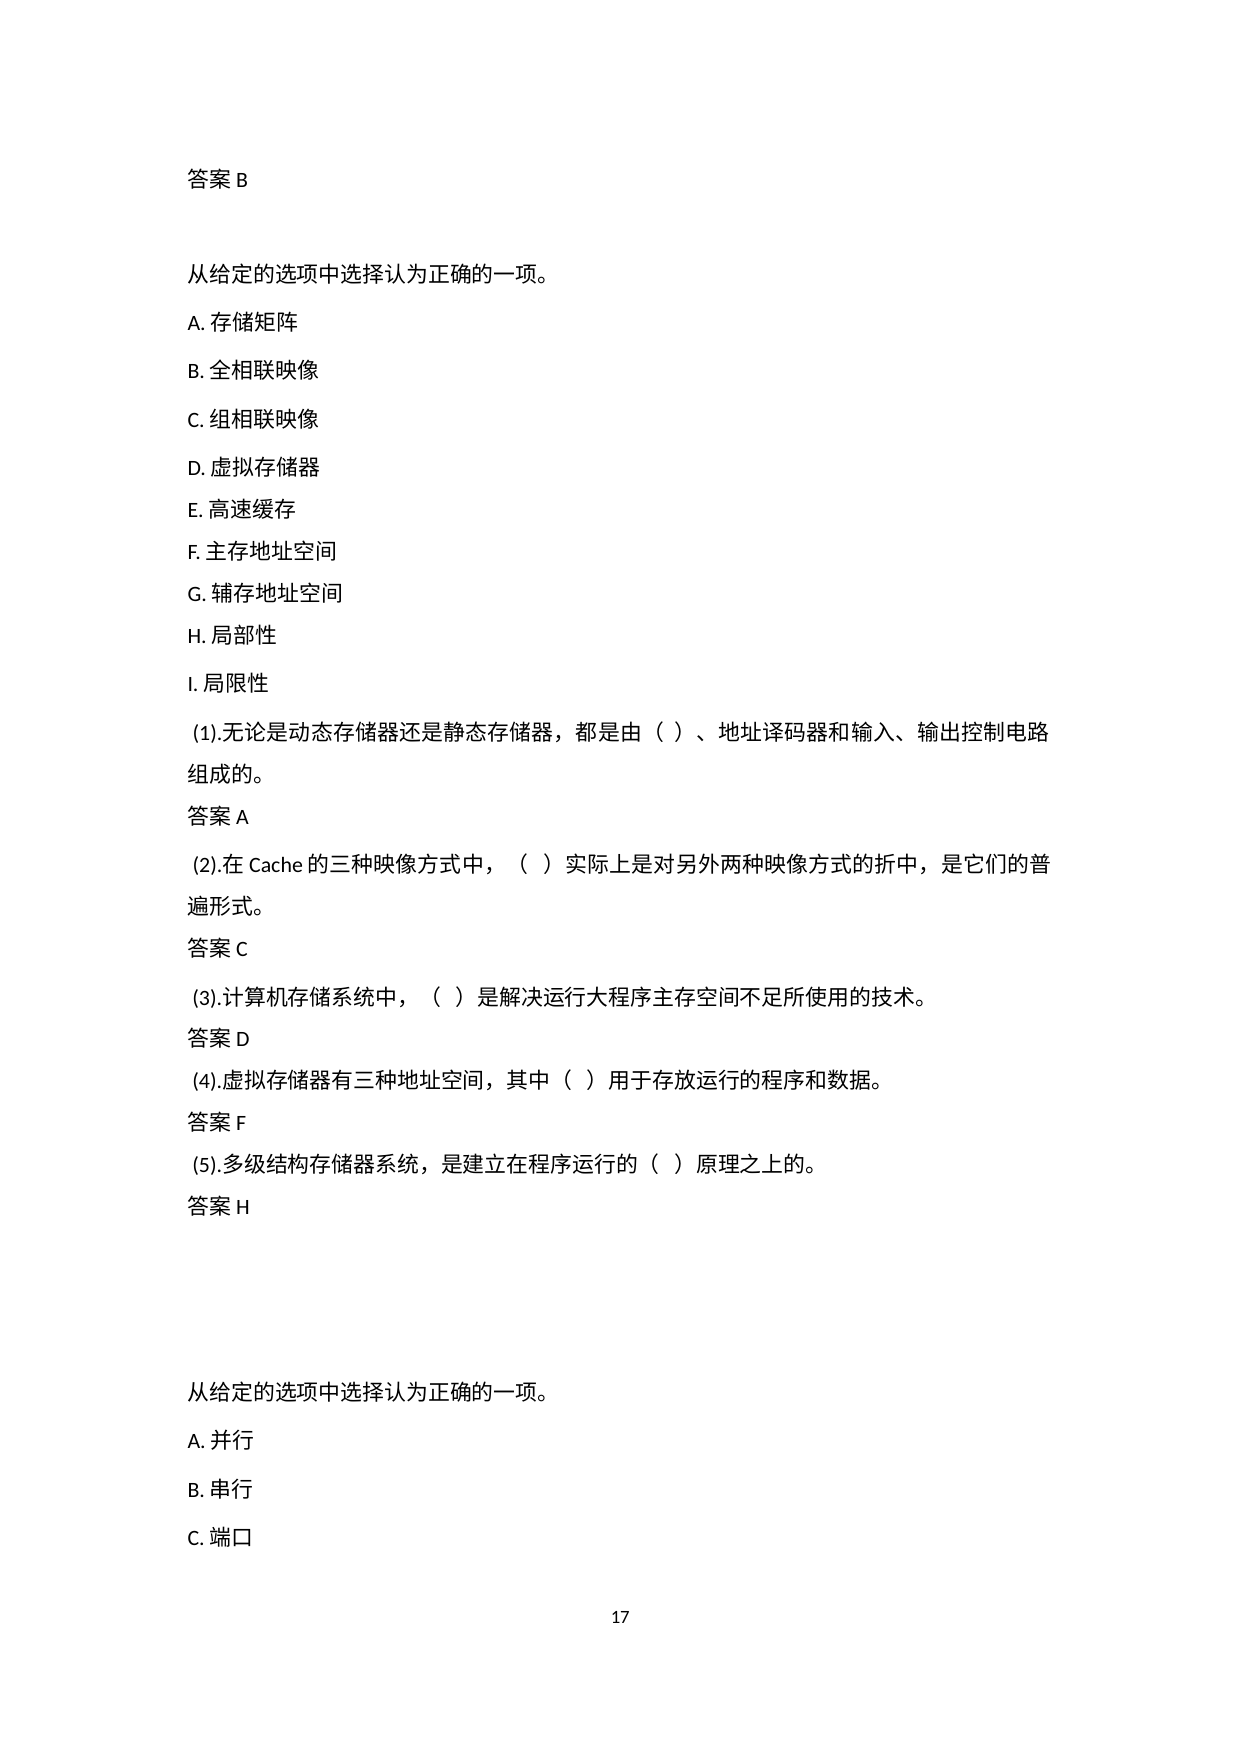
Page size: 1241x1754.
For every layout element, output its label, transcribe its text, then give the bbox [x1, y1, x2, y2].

text E. 高速缓存 [187, 491, 1053, 524]
text 答案 D [187, 1021, 1053, 1053]
text C. 端口 [187, 1520, 1053, 1552]
text F. 主存地址空间 [187, 533, 1053, 566]
text 答案 B [187, 162, 1053, 194]
text H. 局部性 [187, 617, 1053, 650]
text 答案 F [187, 1105, 1053, 1137]
text G. 辅存地址空间 [187, 575, 1053, 608]
text B. 串行 [187, 1471, 1053, 1504]
text 从给定的选项中选择认为正确的一项。 [187, 1375, 1053, 1407]
text A. 存储矩阵 [187, 304, 1053, 337]
text 从给定的选项中选择认为正确的一项。 [187, 256, 1053, 289]
text D. 虚拟存储器 [187, 449, 1053, 482]
text (2).在Cache的三种映像方式中，（ ）实际上是对另外两种映像方式的折中，是它们的普遍形式。 [187, 847, 1053, 921]
text (3).计算机存储系统中，（ ）是解决运行大程序主存空间不足所使用的技术。 [187, 979, 1053, 1012]
text 答案 H [187, 1189, 1053, 1221]
text (1).无论是动态存储器还是静态存储器，都是由（ ）、地址译码器和输入、输出控制电路组成的。 [187, 714, 1053, 789]
text A. 并行 [187, 1423, 1053, 1456]
text C. 组相联映像 [187, 401, 1053, 434]
text 答案 C [187, 931, 1053, 963]
text (5).多级结构存储器系统，是建立在程序运行的（ ）原理之上的。 [187, 1147, 1053, 1179]
text (4).虚拟存储器有三种地址空间，其中（ ）用于存放运行的程序和数据。 [187, 1063, 1053, 1096]
text B. 全相联映像 [187, 353, 1053, 385]
text 答案 A [187, 798, 1053, 831]
text I. 局限性 [187, 666, 1053, 698]
